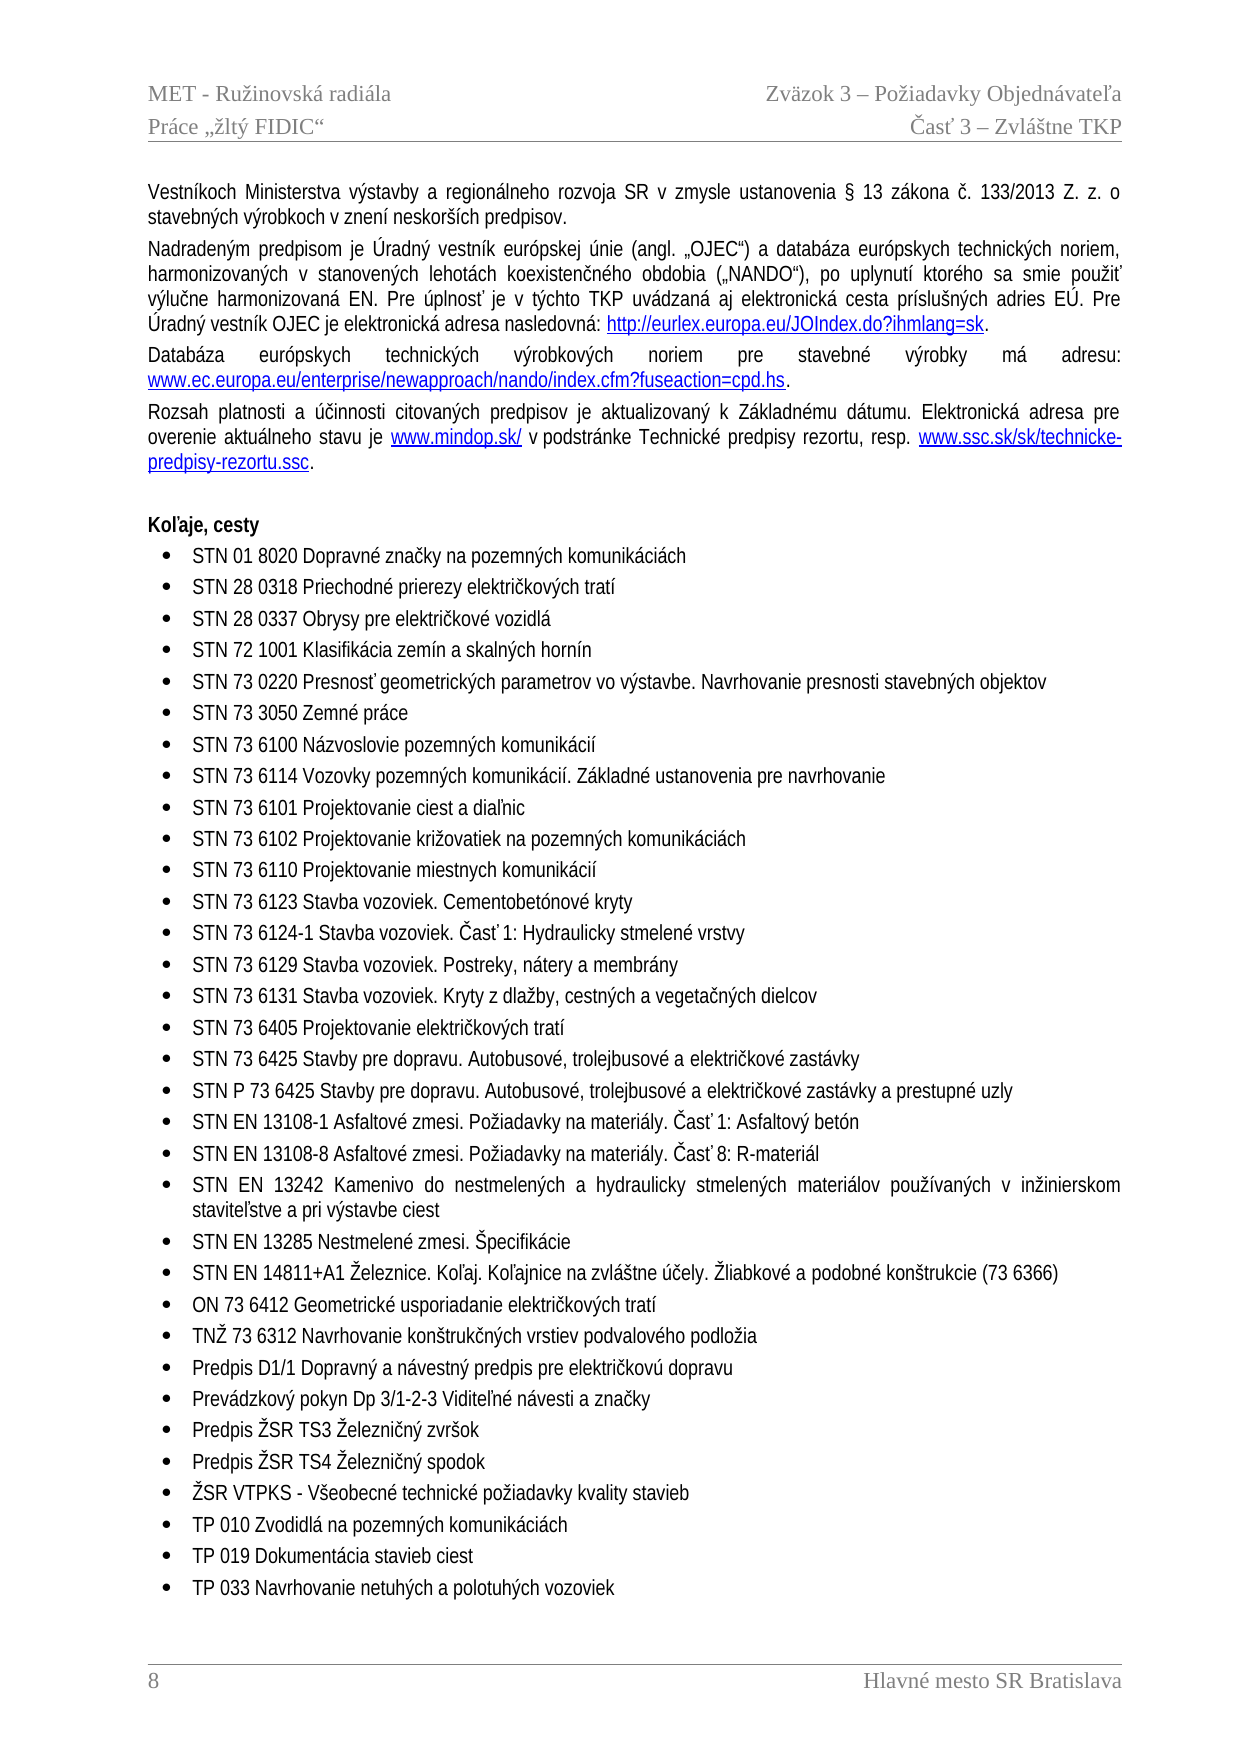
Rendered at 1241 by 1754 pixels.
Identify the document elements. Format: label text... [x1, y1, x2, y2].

text Prevádzkový pokyn Dp 3/1-2-3 Viditeľné návesti a značky [163, 1386, 1122, 1411]
text STN 73 6100 Názvoslovie pozemných komunikácií [163, 732, 1122, 757]
text STN EN 14811+A1 Železnice. Koľaj. Koľajnice na zvláštne účely. Žliabkové a podobné konštrukcie (73 6366) [163, 1260, 1122, 1285]
text STN 73 0220 Presnosť geometrických parametrov vo výstavbe. Navrhovanie presnosti stavebných objektov [163, 669, 1122, 694]
text STN P 73 6425 Stavby pre dopravu. Autobusové, trolejbusové a električkové zastávky a prestupné uzly [163, 1078, 1122, 1103]
text STN 73 6405 Projektovanie električkových tratí [163, 1015, 1122, 1040]
text STN 73 6129 Stavba vozoviek. Postreky, nátery a membrány [163, 952, 1122, 977]
text STN 73 6124-1 Stavba vozoviek. Časť 1: Hydraulicky stmelené vrstvy [163, 920, 1122, 946]
text ON 73 6412 Geometrické usporiadanie električkových tratí [163, 1291, 1122, 1317]
text STN EN 13285 Nestmelené zmesi. Špecifikácie [163, 1228, 1122, 1254]
text TP 019 Dokumentácia stavieb ciest [163, 1543, 1122, 1568]
text STN 28 0337 Obrysy pre električkové vozidlá [163, 606, 1122, 631]
text STN 01 8020 Dopravné značky na pozemných komunikáciách [163, 543, 1122, 568]
text STN 73 6425 Stavby pre dopravu. Autobusové, trolejbusové a električkové zastávky [163, 1046, 1122, 1071]
text STN 73 6102 Projektovanie križovatiek na pozemných komunikáciách [163, 826, 1122, 851]
text TP 033 Navrhovanie netuhých a polotuhých vozoviek [163, 1574, 1122, 1600]
text STN EN 13242 Kamenivo do nestmelených a hydraulicky stmelených materiálov používaných v inžinierskom staviteľstve a pri výstavbe ciest [163, 1172, 1122, 1222]
text STN 73 6114 Vozovky pozemných komunikácií. Základné ustanovenia pre navrhovanie [163, 763, 1122, 788]
text TNŽ 73 6312 Navrhovanie konštrukčných vrstiev podvalového podložia [163, 1323, 1122, 1348]
text Koľaje, cesty [148, 511, 1122, 537]
text Predpis ŽSR TS4 Železničný spodok [163, 1449, 1122, 1474]
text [148, 179, 1122, 229]
text STN 72 1001 Klasifikácia zemín a skalných hornín [163, 637, 1122, 662]
text Rozsah platnosti a účinnosti citovaných predpisov je aktualizovaný k Základnému dátumu. Elektronická adresa pre overenie aktuálneho stavu je www.mindop.sk/ v podstránke Technické predpisy rezortu, resp. www.ssc.sk/sk/technicke-predpisy-rezortu.ssc. [148, 398, 1122, 474]
text STN EN 13108-8 Asfaltové zmesi. Požiadavky na materiály. Časť 8: R-materiál [163, 1141, 1122, 1166]
text ŽSR VTPKS - Všeobecné technické požiadavky kvality stavieb [163, 1480, 1122, 1505]
text STN 73 6110 Projektovanie miestnych komunikácií [163, 857, 1122, 883]
text Predpis ŽSR TS3 Železničný zvršok [163, 1417, 1122, 1442]
text Predpis D1/1 Dopravný a návestný predpis pre električkovú dopravu [163, 1354, 1122, 1379]
text Nadradeným predpisom je Úradný vestník európskej únie (angl. „OJEC“) a databáza európskych technických noriem, harmonizovaných v stanovených lehotách koexistenčného obdobia („NANDO“), po uplynutí ktorého sa smie použiť výlučne harmonizovaná EN. Pre úplnosť je v týchto TKP uvádzaná aj elektronická cesta príslušných adries EÚ. Pre Úradný vestník OJEC je elektronická adresa nasledovná: http://eurlex.europa.eu/JOIndex.do?ihmlang=sk. [148, 235, 1122, 336]
text STN 73 6123 Stavba vozoviek. Cementobetónové kryty [163, 889, 1122, 914]
text TP 010 Zvodidlá na pozemných komunikáciách [163, 1512, 1122, 1537]
text STN 28 0318 Priechodné prierezy električkových tratí [163, 574, 1122, 599]
text Databáza európskych technických výrobkových noriem pre stavebné výrobky má adresu: www.ec.europa.eu/enterprise/newapproach/nando/index.cfm?fuseaction=cpd.hs. [148, 342, 1122, 392]
text STN 73 6131 Stavba vozoviek. Kryty z dlažby, cestných a vegetačných dielcov [163, 983, 1122, 1008]
text STN 73 3050 Zemné práce [163, 700, 1122, 725]
text STN 73 6101 Projektovanie ciest a diaľnic [163, 794, 1122, 820]
text STN EN 13108-1 Asfaltové zmesi. Požiadavky na materiály. Časť 1: Asfaltový betón [163, 1109, 1122, 1134]
